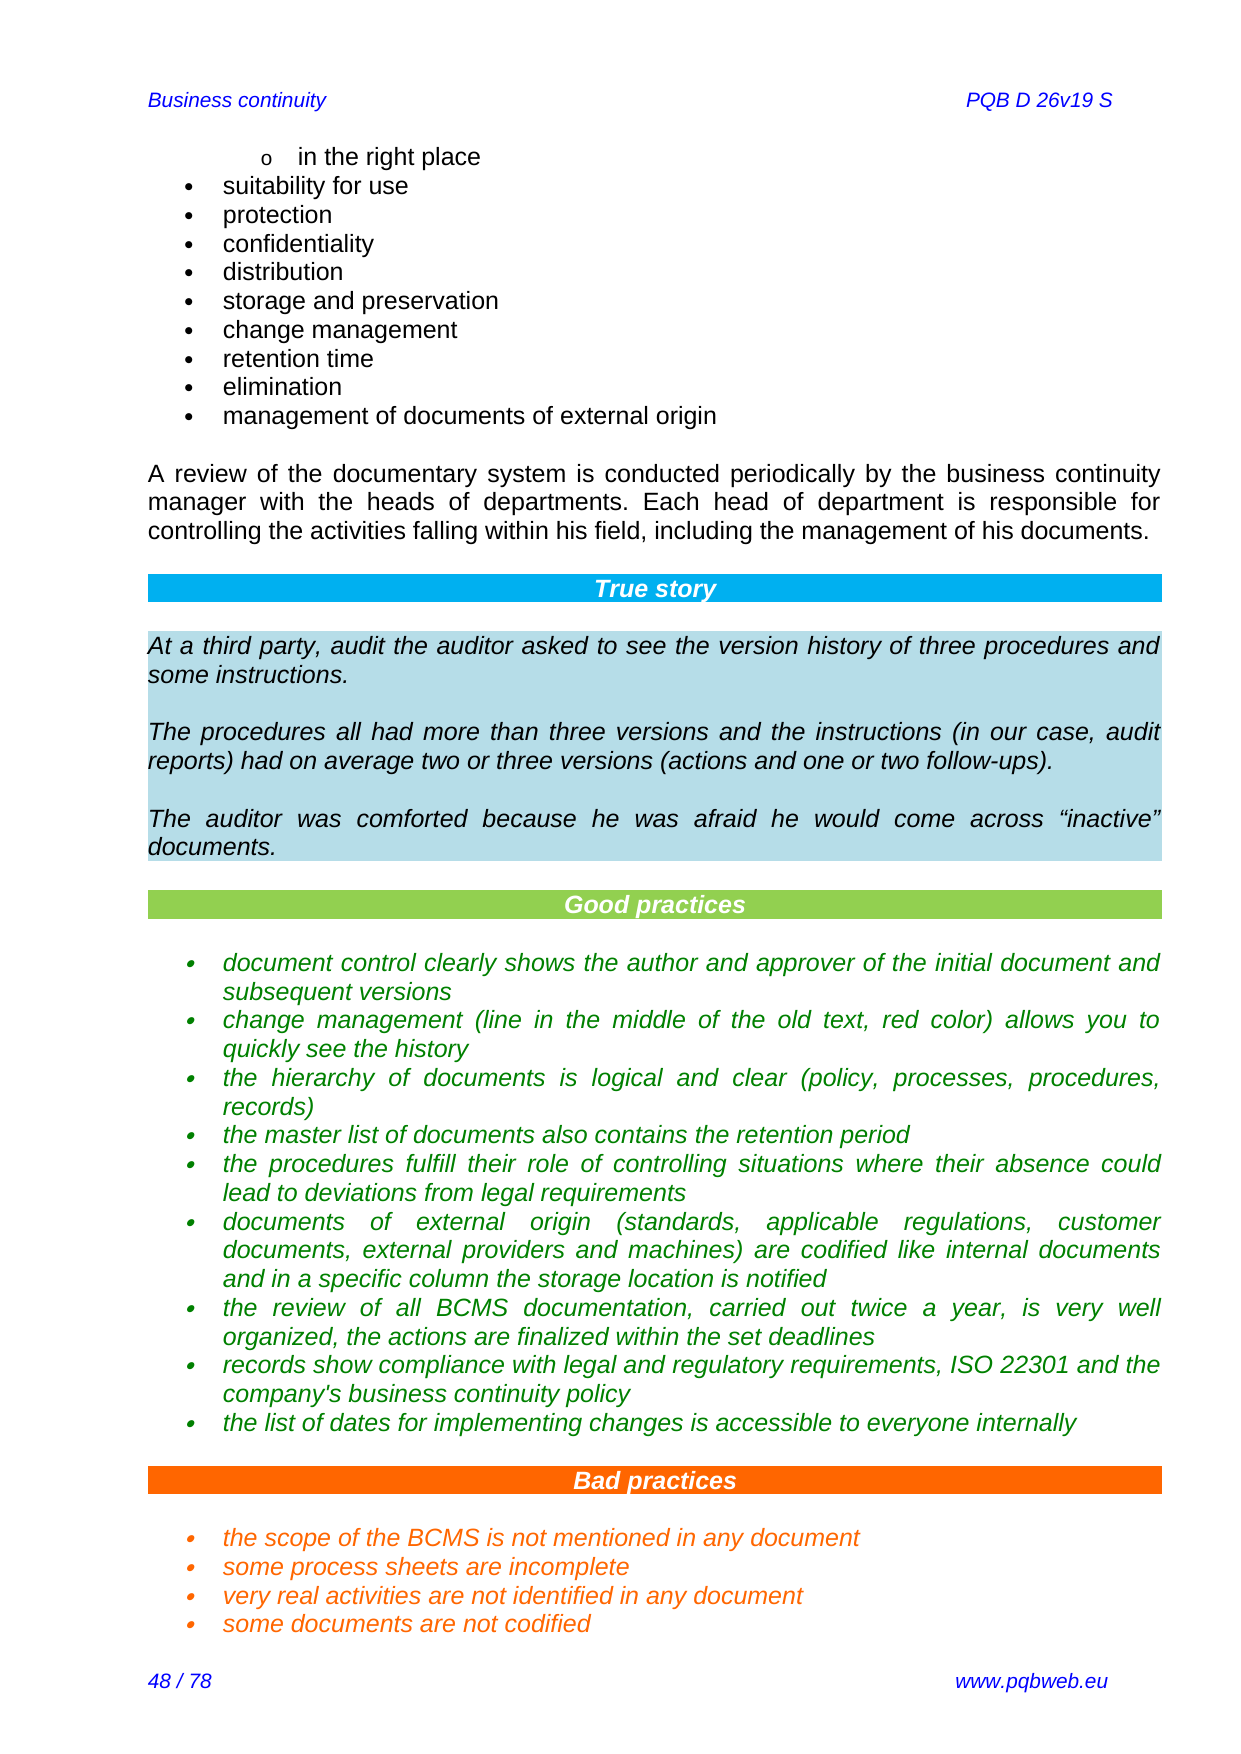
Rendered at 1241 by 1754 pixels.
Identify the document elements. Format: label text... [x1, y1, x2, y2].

list some documents are not codified [185, 1609, 1162, 1638]
list retention time [185, 344, 1162, 372]
list documents of external origin (standards, applicable regulations, customer documents, external providers and machines) are codified like internal documents and in a specific column the storage location is notified [185, 1207, 1162, 1293]
text A review of the documentary system is conducted periodically by the business continuity manager with the heads of departments. Each head of department is responsible for controlling the activities falling within his field, including the management of his documents. [148, 459, 1162, 545]
list the master list of documents also contains the retention period [185, 1120, 1162, 1149]
text Bad practices [148, 1466, 1162, 1494]
list records show compliance with legal and regulatory requirements, ISO 22301 and the company's business continuity policy [185, 1350, 1162, 1408]
text Good practices [148, 890, 1162, 919]
text True story [148, 574, 1162, 602]
list confidentiality [185, 229, 1162, 257]
list in the right place [260, 141, 1162, 171]
list suitability for use [185, 171, 1162, 200]
list storage and preservation [185, 286, 1162, 315]
list the procedures fulfill their role of controlling situations where their absence could lead to deviations from legal requirements [185, 1149, 1162, 1207]
list change management [185, 315, 1162, 344]
text The auditor was comforted because he was afraid he would come across “inactive” documents. [148, 804, 1162, 861]
list change management (line in the middle of the old text, red color) allows you to quickly see the history [185, 1005, 1162, 1063]
list elimination [185, 372, 1162, 401]
list distribution [185, 257, 1162, 286]
list the review of all BCMS documentation, carried out twice a year, is very well organized, the actions are finalized within the set deadlines [185, 1293, 1162, 1350]
text The procedures all had more than three versions and the instructions (in our case, audit reports) had on average two or three versions (actions and one or two follow-ups). [148, 717, 1162, 775]
list the hierarchy of documents is logical and clear (policy, processes, procedures, records) [185, 1063, 1162, 1120]
list management of documents of external origin [185, 401, 1162, 430]
list the list of dates for implementing changes is accessible to everyone internally [185, 1408, 1162, 1437]
list the scope of the BCMS is not mentioned in any document [185, 1523, 1162, 1552]
text At a third party, audit the auditor asked to see the version history of three procedures and some instructions. [148, 631, 1162, 689]
list some process sheets are incomplete [185, 1552, 1162, 1581]
list protection [185, 200, 1162, 229]
list very real activities are not identified in any document [185, 1581, 1162, 1609]
list document control clearly shows the author and approver of the initial document and subsequent versions [185, 948, 1162, 1005]
